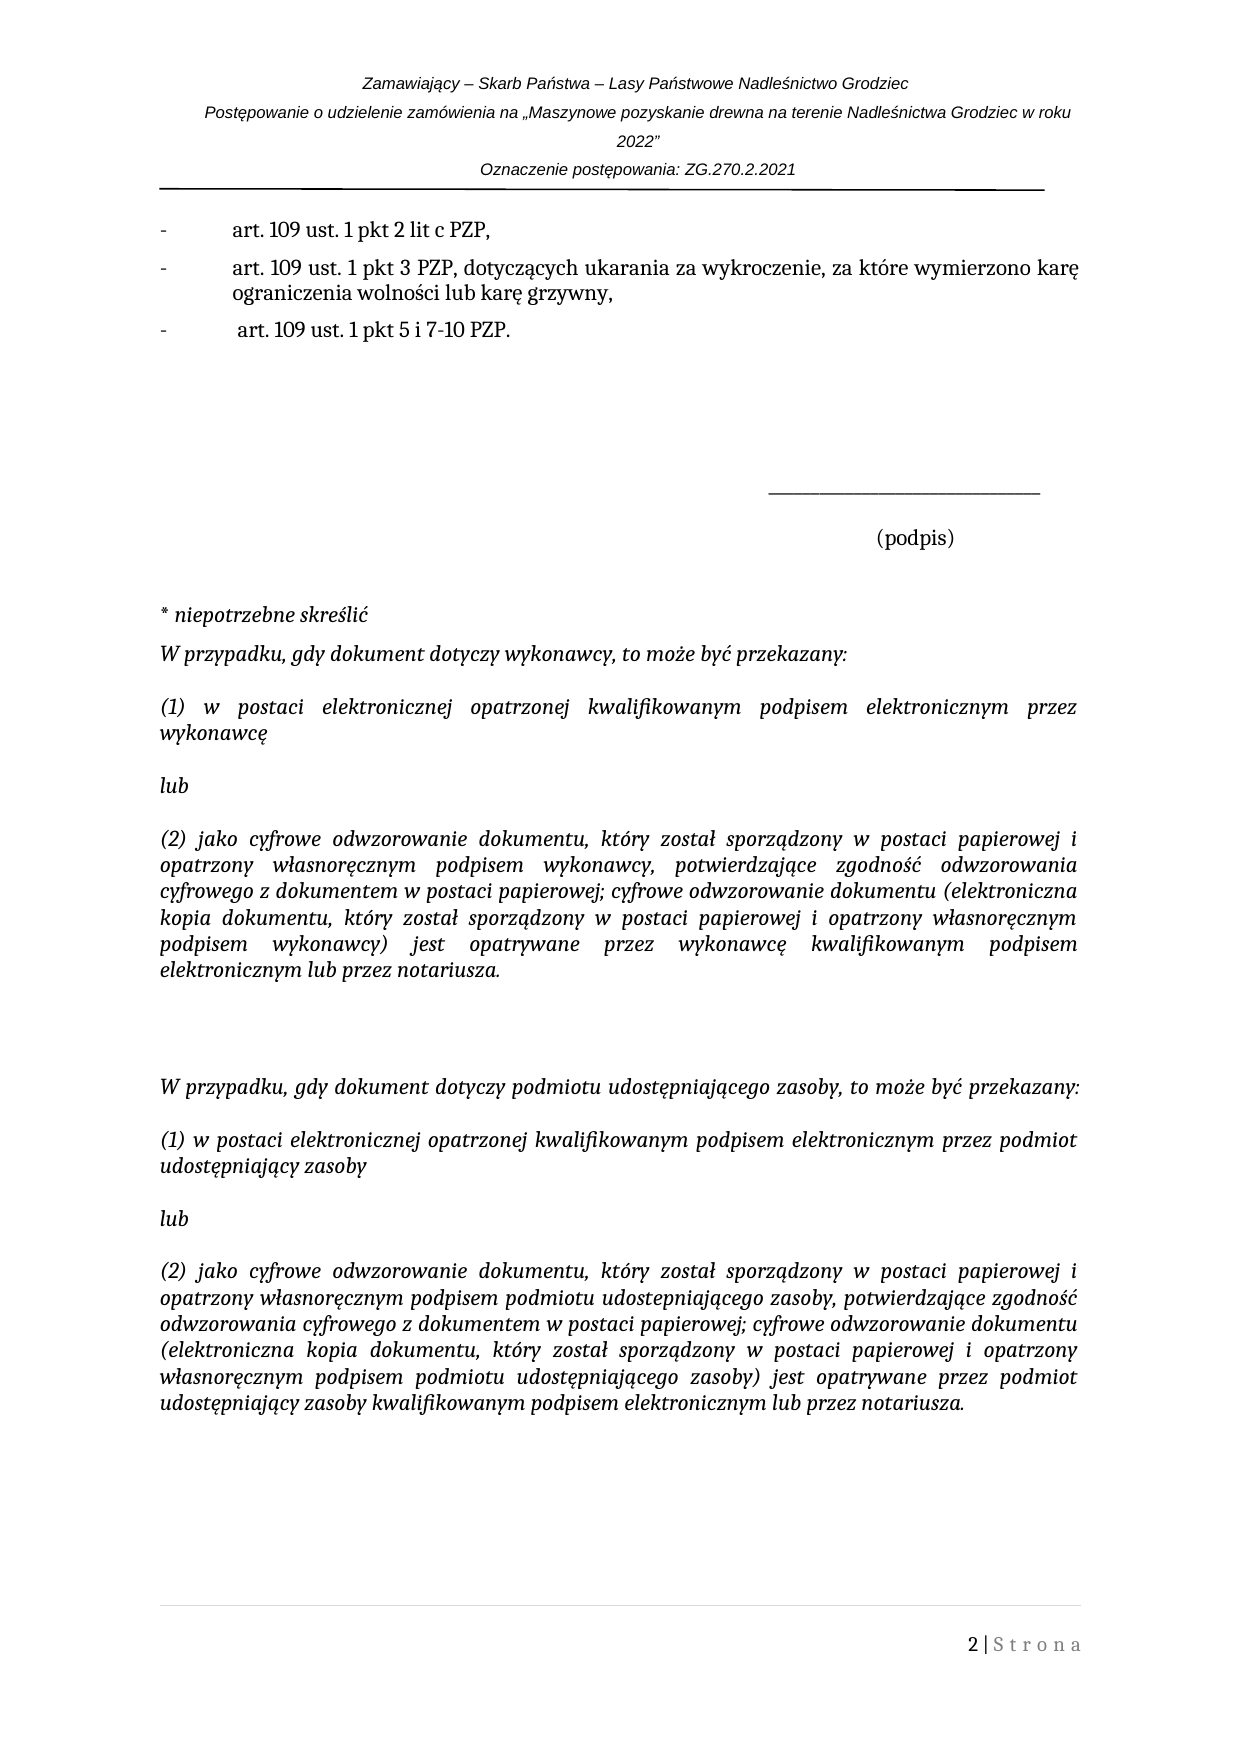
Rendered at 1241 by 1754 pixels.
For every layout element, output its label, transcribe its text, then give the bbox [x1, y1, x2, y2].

text - art. 109 ust. 1 pkt 2 lit c PZP, [159, 218, 1081, 243]
text W przypadku, gdy dokument dotyczy podmiotu udostępniającego zasoby, to może być przekazany: (1) w postaci elektronicznej opatrzonej kwalifikowanym podpisem elektronicznym przez podmiot udostępniający zasoby lub (2) jako cyfrowe odwzorowanie dokumentu, który został sporządzony w postaci papierowej i opatrzony własnoręcznym podpisem podmiotu udostepniającego zasoby, potwierdzające zgodność odwzorowania cyfrowego z dokumentem w postaci papierowej; cyfrowe odwzorowanie dokumentu (elektroniczna kopia dokumentu, który został sporządzony w postaci papierowej i opatrzony własnoręcznym podpisem podmiotu udostępniającego zasoby) jest opatrywane przez podmiot udostępniający zasoby kwalifikowanym podpisem elektronicznym lub przez notariusza. [159, 1074, 1081, 1416]
text * niepotrzebne skreślić [159, 602, 1081, 628]
text W przypadku, gdy dokument dotyczy wykonawcy, to może być przekazany: (1) w postaci elektronicznej opatrzonej kwalifikowanym podpisem elektronicznym przez wykonawcę lub (2) jako cyfrowe odwzorowanie dokumentu, który został sporządzony w postaci papierowej i opatrzony własnoręcznym podpisem wykonawcy, potwierdzające zgodność odwzorowania cyfrowego z dokumentem w postaci papierowej; cyfrowe odwzorowanie dokumentu (elektroniczna kopia dokumentu, który został sporządzony w postaci papierowej i opatrzony własnoręcznym podpisem wykonawcy) jest opatrywane przez wykonawcę kwalifikowanym podpisem elektronicznym lub przez notariusza. [159, 641, 1081, 983]
text ________________________________ (podpis) [750, 472, 1081, 551]
text - art. 109 ust. 1 pkt 5 i 7-10 PZP. [159, 318, 1081, 343]
text - art. 109 ust. 1 pkt 3 PZP, dotyczących ukarania za wykroczenie, za które wymierzono karę ograniczenia wolności lub karę grzywny, [159, 255, 1081, 305]
